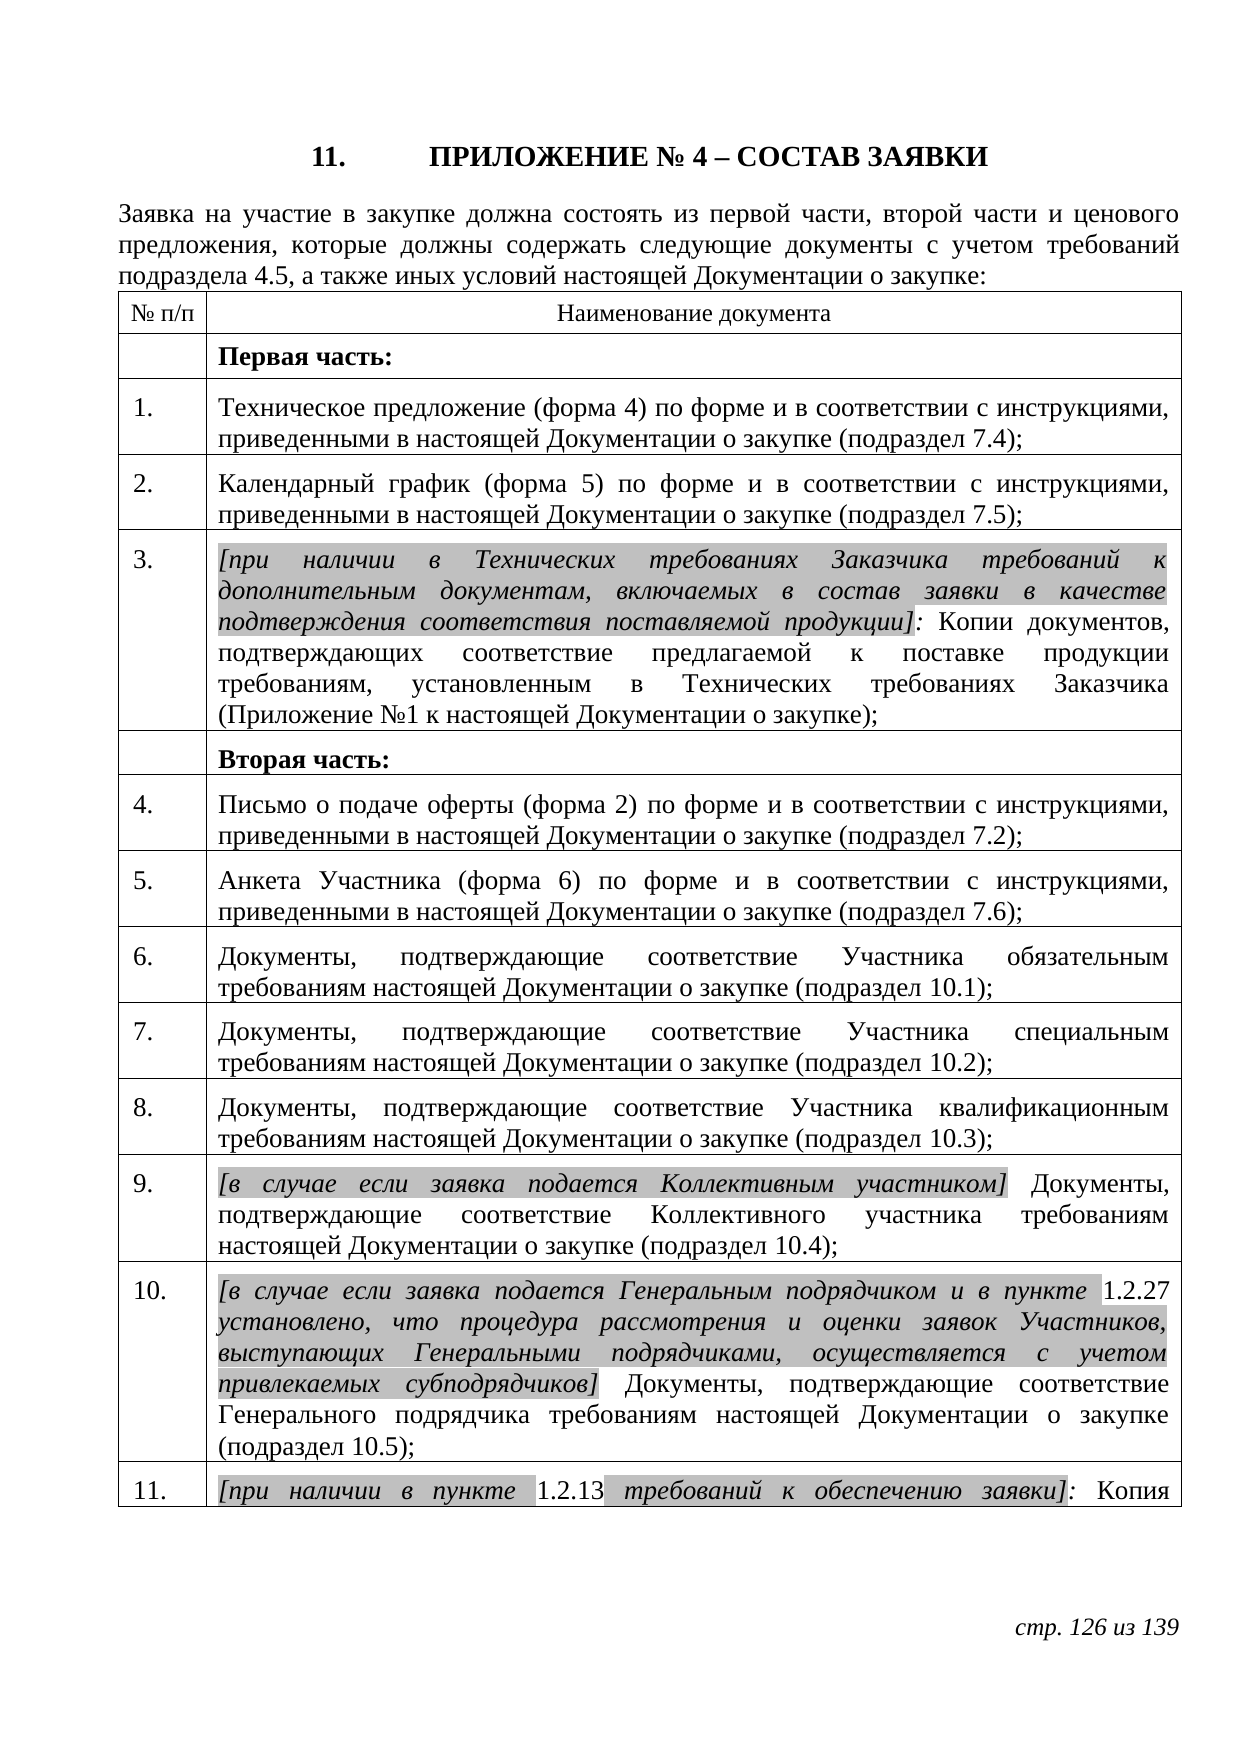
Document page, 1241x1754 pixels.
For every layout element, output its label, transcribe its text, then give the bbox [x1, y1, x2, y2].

table_cell [119, 334, 206, 378]
table_cell [119, 1003, 206, 1078]
subtitle ПРИЛОЖЕНИЕ № 4 – СОСТАВ ЗАЯВКИ [118, 139, 1181, 172]
table_cell [119, 379, 206, 453]
table_header Наименование документа [207, 292, 1181, 333]
table_cell [119, 851, 206, 926]
table_cell [119, 1155, 206, 1261]
list Заявка на участие в закупке должна состоять из первой части, второй части и ценового предложения, которые должны содержать следующие документы с учетом требований подраздела 4.5, а также иных условий настоящей Документации о закупке: [118, 197, 1181, 291]
table_cell [119, 530, 206, 730]
table_cell [119, 927, 206, 1002]
table_cell [в случае если заявка подается Коллективным участником] Документы, подтверждающие соответствие Коллективного участника требованиям настоящей Документации о закупке (подраздел 10.4); [207, 1155, 1181, 1261]
table_cell Календарный график (форма 5) по форме и в соответствии с инструкциями, приведенными в настоящей Документации о закупке (подраздел 7.5); [207, 455, 1181, 529]
table_cell Документы, подтверждающие соответствие Участника специальным требованиям настоящей Документации о закупке (подраздел 10.2); [207, 1003, 1181, 1078]
table_cell [119, 1262, 206, 1461]
table_cell Вторая часть: [207, 731, 1181, 774]
table_cell [в случае если заявка подается Генеральным подрядчиком и в пункте 1.2.27 установлено, что процедура рассмотрения и оценки заявок Участников, выступающих Генеральными подрядчиками, осуществляется с учетом привлекаемых субподрядчиков] Документы, подтверждающие соответствие Генерального подрядчика требованиям настоящей Документации о закупке (подраздел 10.5); [207, 1262, 1181, 1461]
table_cell [119, 455, 206, 529]
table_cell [207, 1462, 1181, 1506]
table_header № п/п [119, 292, 206, 333]
table_cell Письмо о подаче оферты (форма 2) по форме и в соответствии с инструкциями, приведенными в настоящей Документации о закупке (подраздел 7.2); [207, 775, 1181, 850]
table_cell [119, 1079, 206, 1153]
table_cell [119, 1462, 206, 1506]
table_cell Анкета Участника (форма 6) по форме и в соответствии с инструкциями, приведенными в настоящей Документации о закупке (подраздел 7.6); [207, 851, 1181, 926]
table_cell Первая часть: [207, 334, 1181, 378]
table_cell [119, 775, 206, 850]
table_cell Документы, подтверждающие соответствие Участника обязательным требованиям настоящей Документации о закупке (подраздел 10.1); [207, 927, 1181, 1002]
table_cell Документы, подтверждающие соответствие Участника квалификационным требованиям настоящей Документации о закупке (подраздел 10.3); [207, 1079, 1181, 1153]
table_cell [119, 731, 206, 774]
table_cell [при наличии в Технических требованиях Заказчика требований к дополнительным документам, включаемых в состав заявки в качестве подтверждения соответствия поставляемой продукции]: Копии документов, подтверждающих соответствие предлагаемой к поставке продукции требованиям, установленным в Технических требованиях Заказчика (Приложение №1 к настоящей Документации о закупке); [207, 530, 1181, 730]
table_cell Техническое предложение (форма 4) по форме и в соответствии с инструкциями, приведенными в настоящей Документации о закупке (подраздел 7.4); [207, 379, 1181, 453]
